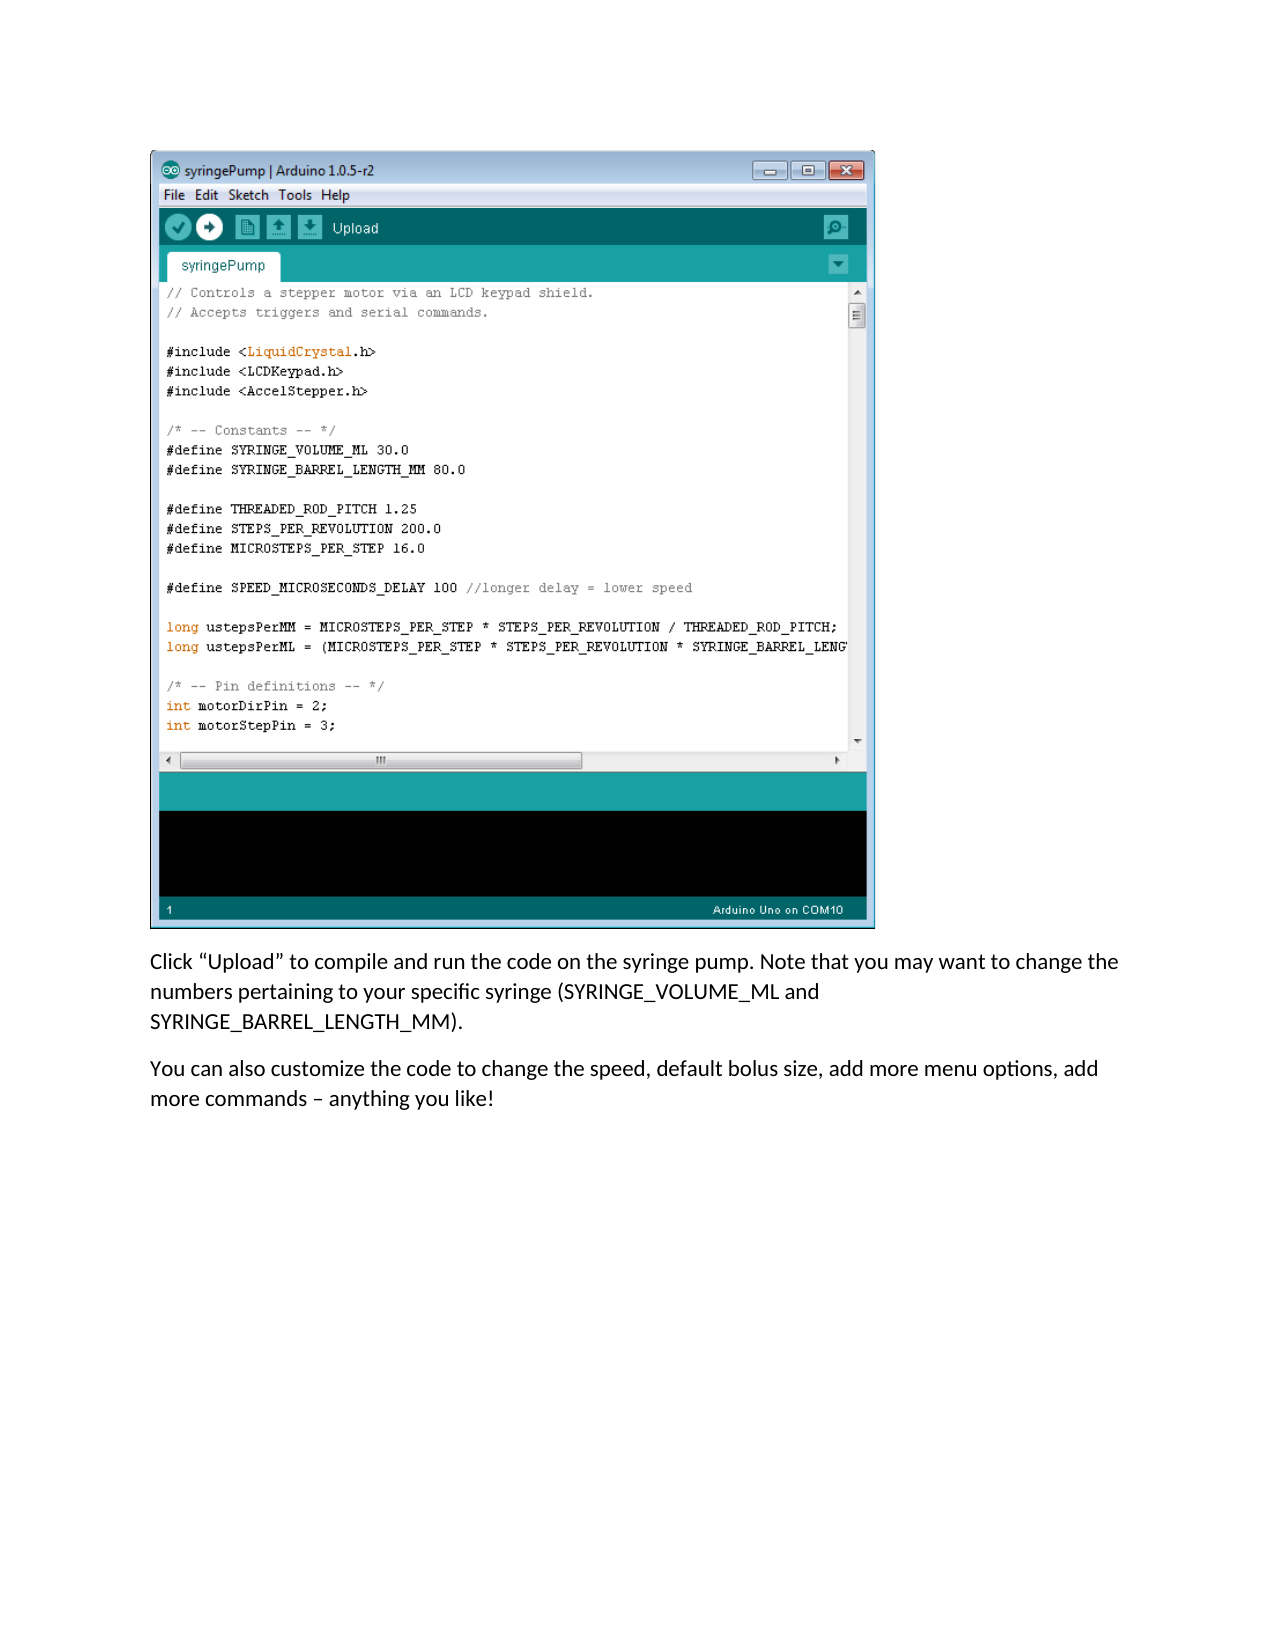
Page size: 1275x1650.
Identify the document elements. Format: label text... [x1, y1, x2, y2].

picture [150, 150, 876, 929]
text You can also customize the code to change the speed, default bolus size, add more menu options, add more commands – anything you like! [150, 1054, 1125, 1112]
text Click “Upload” to compile and run the code on the syringe pump. Note that you may want to change the numbers pertaining to your specific syringe (SYRINGE_VOLUME_ML and SYRINGE_BARREL_LENGTH_MM). [150, 947, 1125, 1035]
